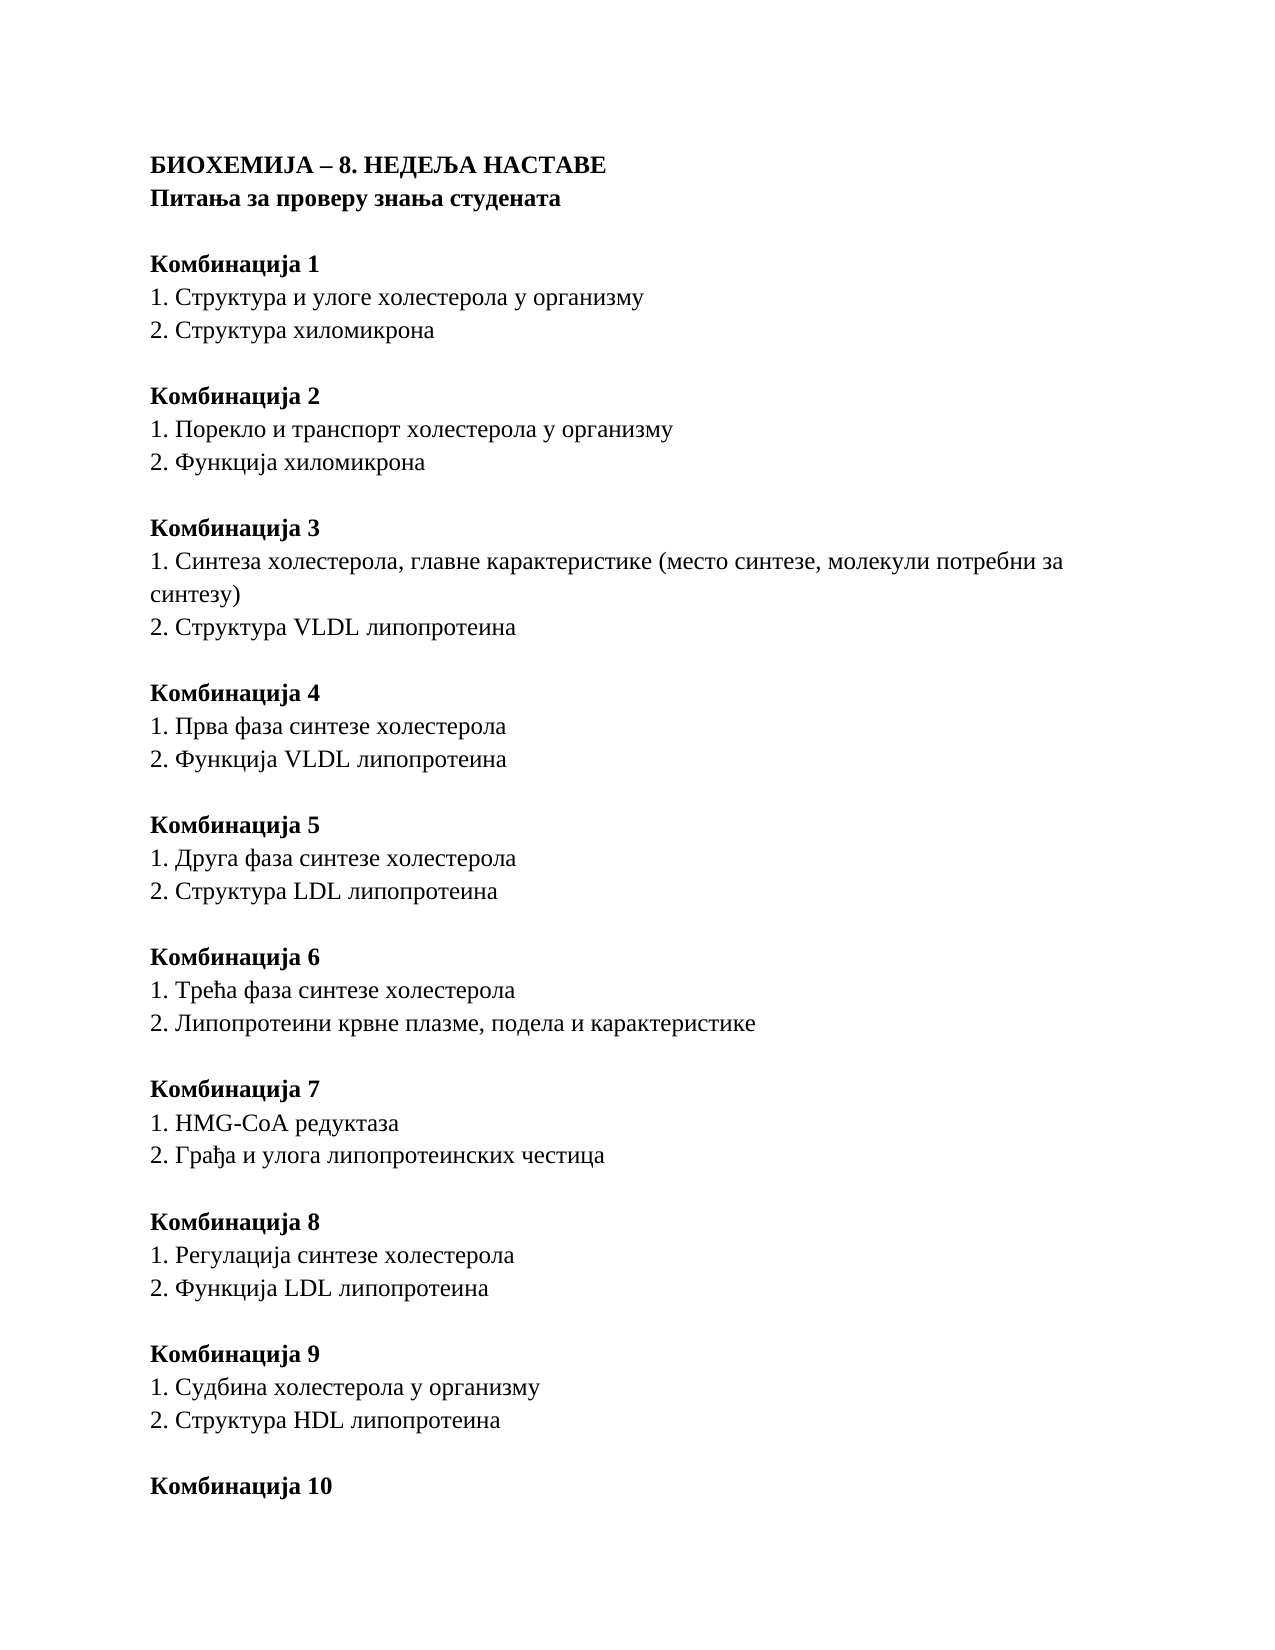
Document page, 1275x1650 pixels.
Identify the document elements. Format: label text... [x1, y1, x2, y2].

text Комбинација 1 [150, 249, 1125, 278]
text 2. Структура LDL липопротеина [150, 876, 1125, 905]
text Комбинација 3 [150, 513, 1125, 542]
text 2. Структура HDL липопротеина [150, 1405, 1125, 1433]
text БИОХЕМИЈА – 8. НЕДЕЉА НАСТАВЕ [150, 150, 1125, 179]
text Комбинација 8 [150, 1207, 1125, 1235]
text 2. Структура VLDL липопротеина [150, 612, 1125, 641]
text 1. Структура и улоге холестерола у организму [150, 282, 1125, 311]
text 2. Функција LDL липопротеина [150, 1273, 1125, 1301]
text 2. Структура хиломикрона [150, 315, 1125, 344]
text Питања за проверу знања студената [150, 183, 1125, 212]
text 1. Друга фаза синтезе холестерола [150, 843, 1125, 872]
text 1. Трећа фаза синтезе холестерола [150, 976, 1125, 1004]
text 2. Грађа и улога липопротеинских честица [150, 1141, 1125, 1169]
text Комбинација 4 [150, 678, 1125, 707]
text 1. Прва фаза синтезе холестерола [150, 711, 1125, 740]
text 1. Судбина холестерола у организму [150, 1372, 1125, 1401]
text 2. Липопротеини крвне плазме, подела и карактеристике [150, 1008, 1125, 1037]
text Комбинација 5 [150, 810, 1125, 839]
text 1. HMG-CoA редуктаза [150, 1108, 1125, 1136]
text 2. Функција VLDL липопротеина [150, 744, 1125, 773]
text Комбинација 9 [150, 1339, 1125, 1367]
text Комбинација 7 [150, 1074, 1125, 1103]
text 1. Порекло и транспорт холестерола у организму [150, 414, 1125, 443]
text 2. Функција хиломикрона [150, 447, 1125, 476]
text Комбинација 10 [150, 1471, 1125, 1499]
text Комбинација 2 [150, 381, 1125, 410]
text 1. Регулација синтезе холестерола [150, 1240, 1125, 1268]
text 1. Синтеза холестерола, главне карактеристике (место синтезе, молекули потребни за синтезу) [150, 546, 1125, 608]
text Комбинација 6 [150, 942, 1125, 971]
